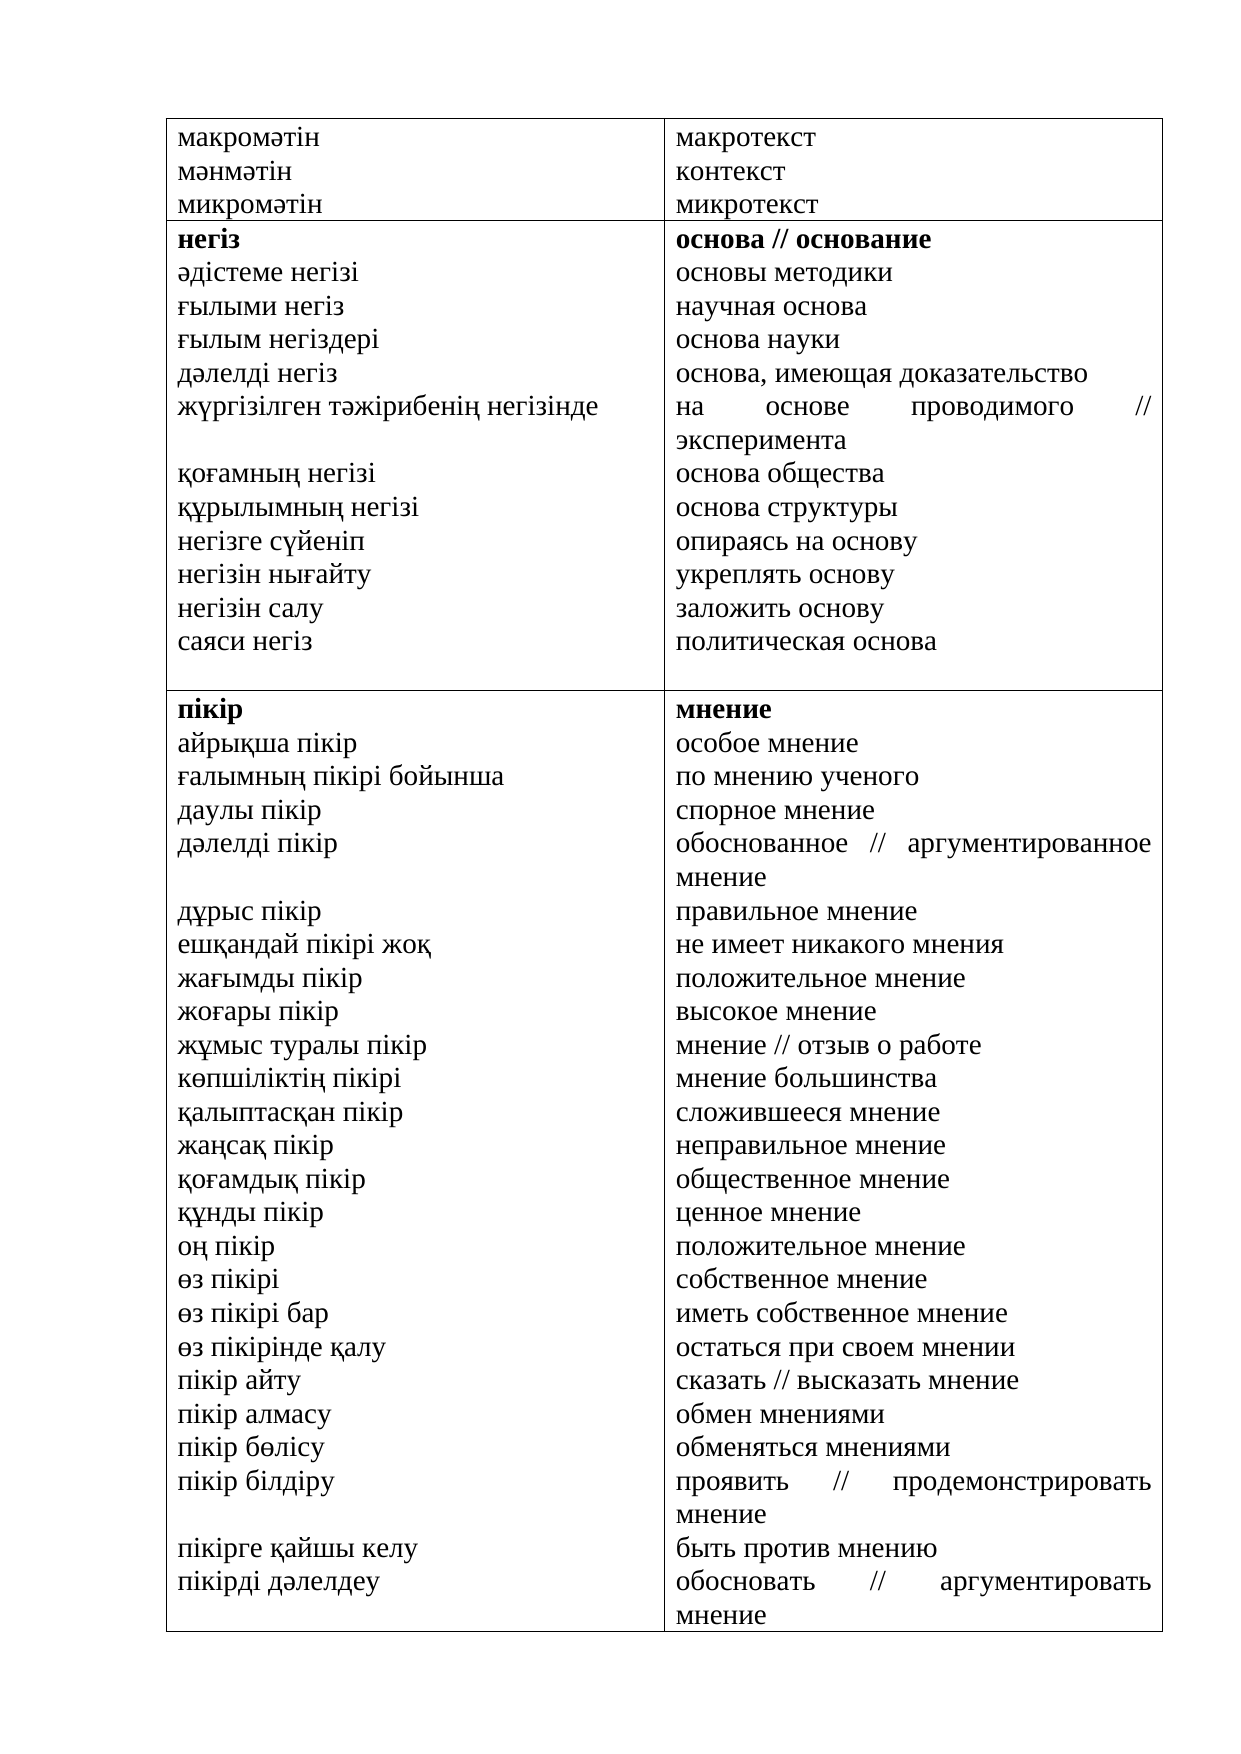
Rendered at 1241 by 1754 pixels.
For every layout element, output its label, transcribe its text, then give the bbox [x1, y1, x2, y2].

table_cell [665, 691, 1162, 1631]
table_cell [665, 119, 1162, 220]
table_cell негіз әдістеме негізі ғылыми негіз ғылым негіздері дәлелді негіз жүргізілген тәжірибенің негізінде қоғамның негізі құрылымның негізі негізге сүйеніп негізін нығайту негізін салу саяси негіз [167, 221, 664, 690]
table_cell основа // основание основы методики научная основа основа науки основа, имеющая доказательство на основе проводимого // эксперимента основа общества основа структуры опираясь на основу укреплять основу заложить основу политическая основа [665, 221, 1162, 690]
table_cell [167, 691, 664, 1631]
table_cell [167, 119, 664, 220]
